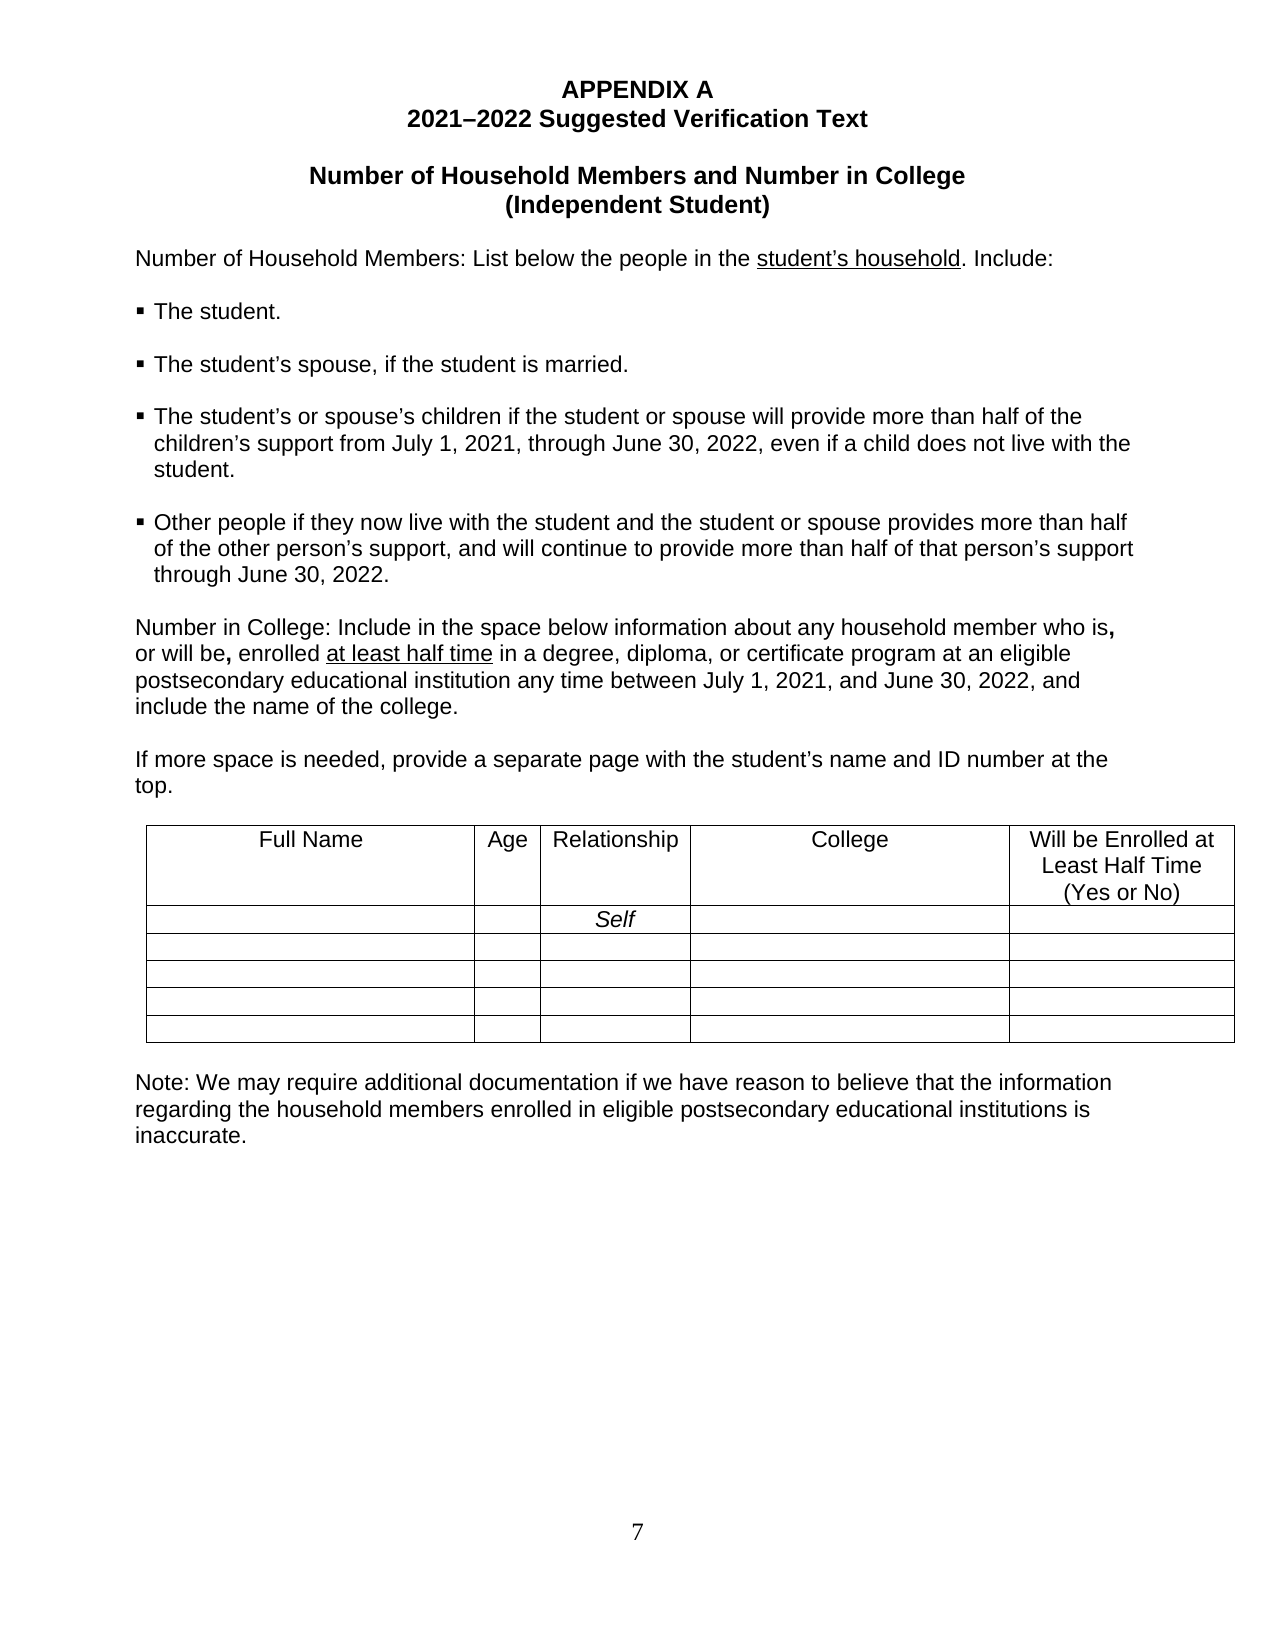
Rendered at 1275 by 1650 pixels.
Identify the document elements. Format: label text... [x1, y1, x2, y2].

table_cell [541, 934, 690, 960]
list The student’s spouse, if the student is married. [135, 351, 1140, 377]
table_cell [1010, 934, 1234, 960]
text If more space is needed, provide a separate page with the student’s name and ID number at the top. [135, 746, 1140, 798]
table_cell [475, 906, 540, 932]
table_cell [147, 934, 474, 960]
table_cell [147, 988, 474, 1014]
table_cell [691, 934, 1009, 960]
list Other people if they now live with the student and the student or spouse provides more than half of the other person’s support, and will continue to provide more than half of that person’s support through June 30, 2022. [135, 509, 1140, 588]
table_cell [541, 1016, 690, 1042]
text Note: We may require additional documentation if we have reason to believe that the information regarding the household members enrolled in eligible postsecondary educational institutions is inaccurate. [135, 1069, 1140, 1148]
table_cell [691, 961, 1009, 987]
table_header Age [475, 826, 540, 905]
table_cell [691, 988, 1009, 1014]
table_cell [1010, 988, 1234, 1014]
table_header Will be Enrolled at Least Half Time (Yes or No) [1010, 826, 1234, 905]
table_cell [541, 988, 690, 1014]
table_cell [147, 961, 474, 987]
table_cell [691, 906, 1009, 932]
table_header College [691, 826, 1009, 905]
table_header Full Name [147, 826, 474, 905]
text (Independent Student) [135, 190, 1140, 219]
table_cell [475, 988, 540, 1014]
table_header Relationship [541, 826, 690, 905]
text Number in College: Include in the space below information about any household member who is, or will be, enrolled at least half time in a degree, diploma, or certificate program at an eligible postsecondary educational institution any time between July 1, 2021, and June 30, 2022, and include the name of the college. [135, 614, 1140, 719]
table_cell [691, 1016, 1009, 1042]
table_cell [541, 961, 690, 987]
text Number of Household Members and Number in College [135, 161, 1140, 190]
table_cell Self [541, 906, 690, 932]
list The student’s or spouse’s children if the student or spouse will provide more than half of the children’s support from July 1, 2021, through June 30, 2022, even if a child does not live with the student. [135, 403, 1140, 482]
table_cell [475, 961, 540, 987]
table_cell [1010, 961, 1234, 987]
text Number of Household Members: List below the people in the student’s household. Include: [135, 245, 1140, 271]
table_cell [147, 1016, 474, 1042]
list The student. [135, 298, 1140, 324]
table_cell [1010, 906, 1234, 932]
table_cell [147, 906, 474, 932]
table_cell [1010, 1016, 1234, 1042]
table_cell [475, 1016, 540, 1042]
table_cell [475, 934, 540, 960]
